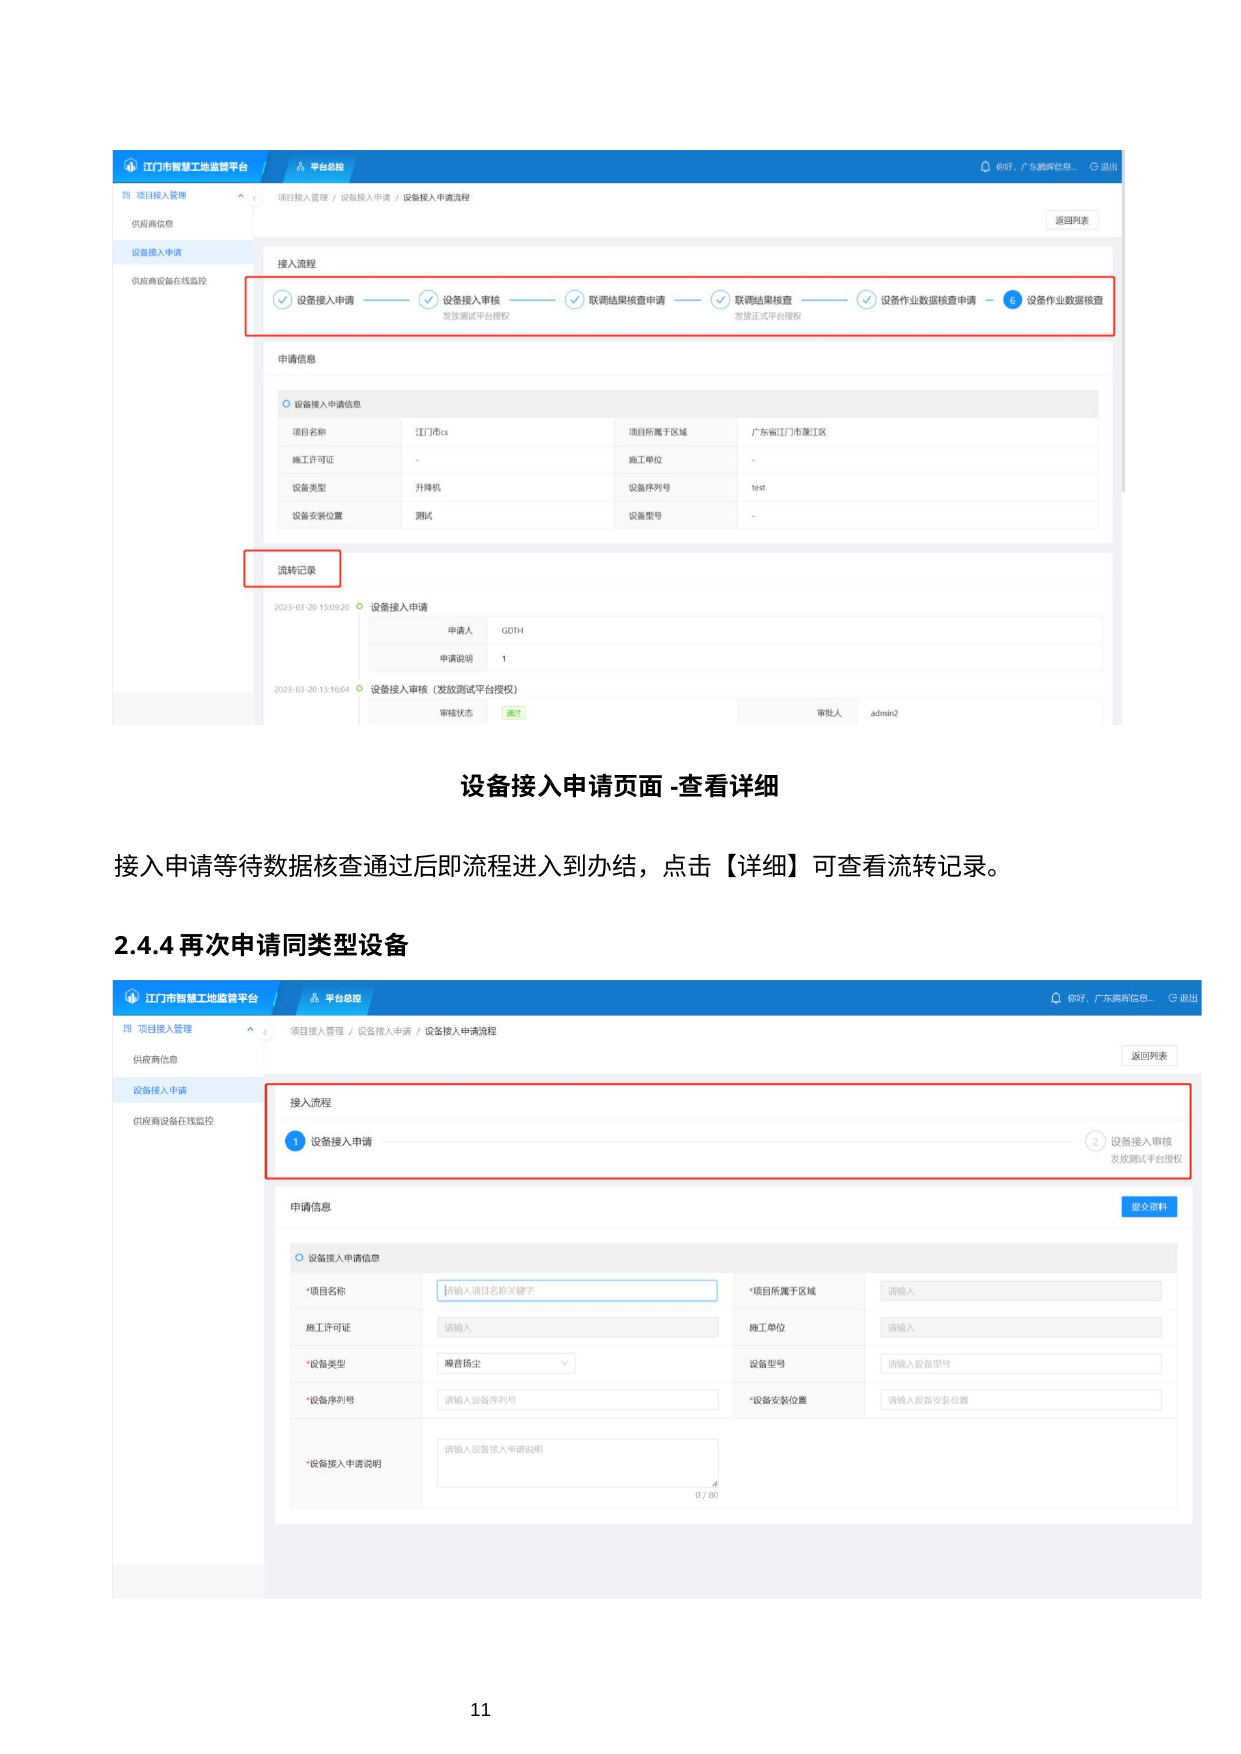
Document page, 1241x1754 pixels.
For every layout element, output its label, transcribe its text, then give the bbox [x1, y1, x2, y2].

text 设备接入申请页面 -查看详细 [112, 767, 1128, 803]
text 2.4.4再次申请同类型设备 [114, 926, 1128, 962]
text 接入申请等待数据核查通过后即流程进入到办结，点击【详细】可查看流转记录。 [114, 846, 1128, 887]
picture [112, 150, 1126, 725]
picture [112, 980, 1202, 1599]
